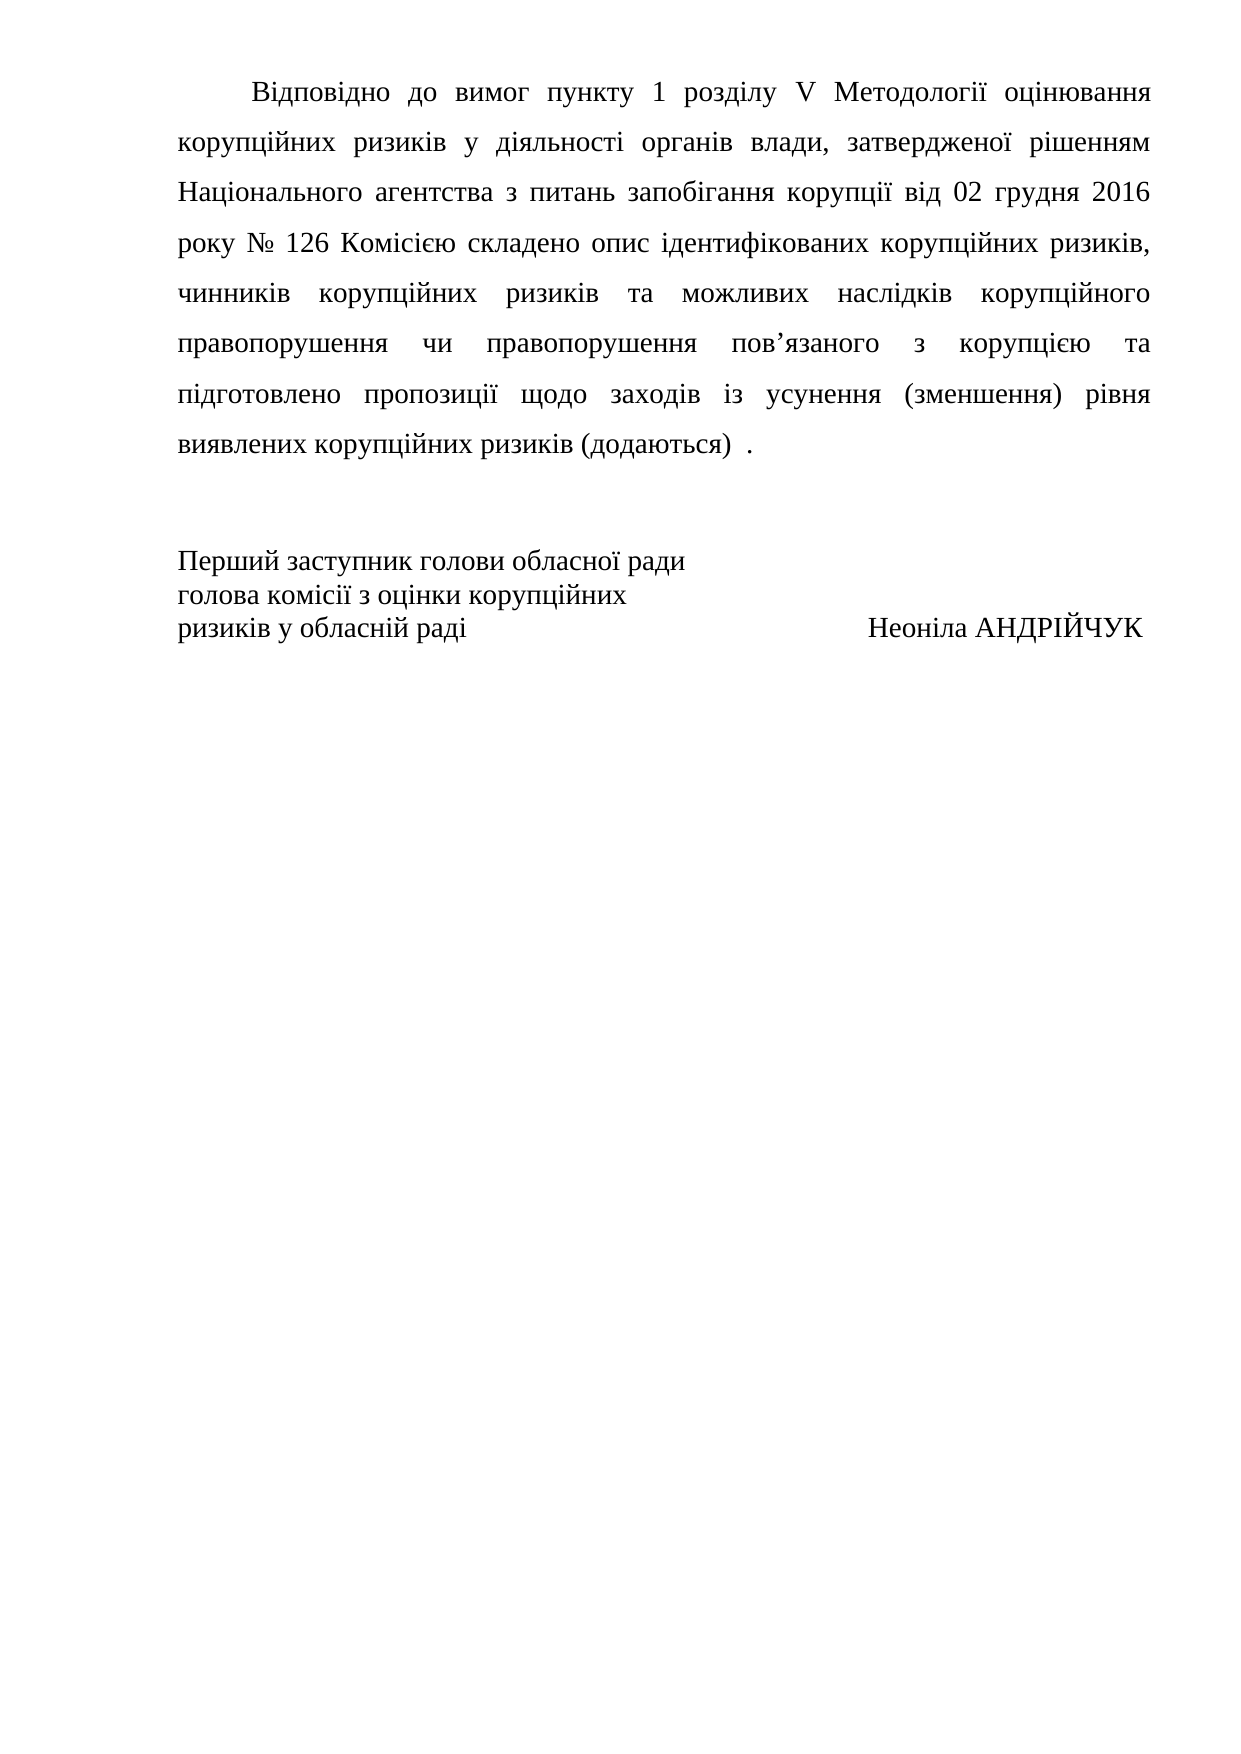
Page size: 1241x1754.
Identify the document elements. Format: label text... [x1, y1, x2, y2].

text Відповідно до вимог пункту 1 розділу V Методології оцінювання корупційних ризиків у діяльності органів влади, затвердженої рішенням Національного агентства з питань запобігання корупції від 02 грудня 2016 року № 126 Комісією складено опис ідентифікованих корупційних ризиків, чинників корупційних ризиків та можливих наслідків корупційного правопорушення чи правопорушення пов’язаного з корупцією та підготовлено пропозиції щодо заходів із усунення (зменшення) рівня виявлених корупційних ризиків (додаються) . [177, 74, 1152, 459]
text голова комісії з оцінки корупційних [177, 577, 1152, 611]
text ризиків у обласній раді Неоніла АНДРІЙЧУК [177, 611, 1152, 644]
text Перший заступник голови обласної ради [177, 543, 1152, 577]
